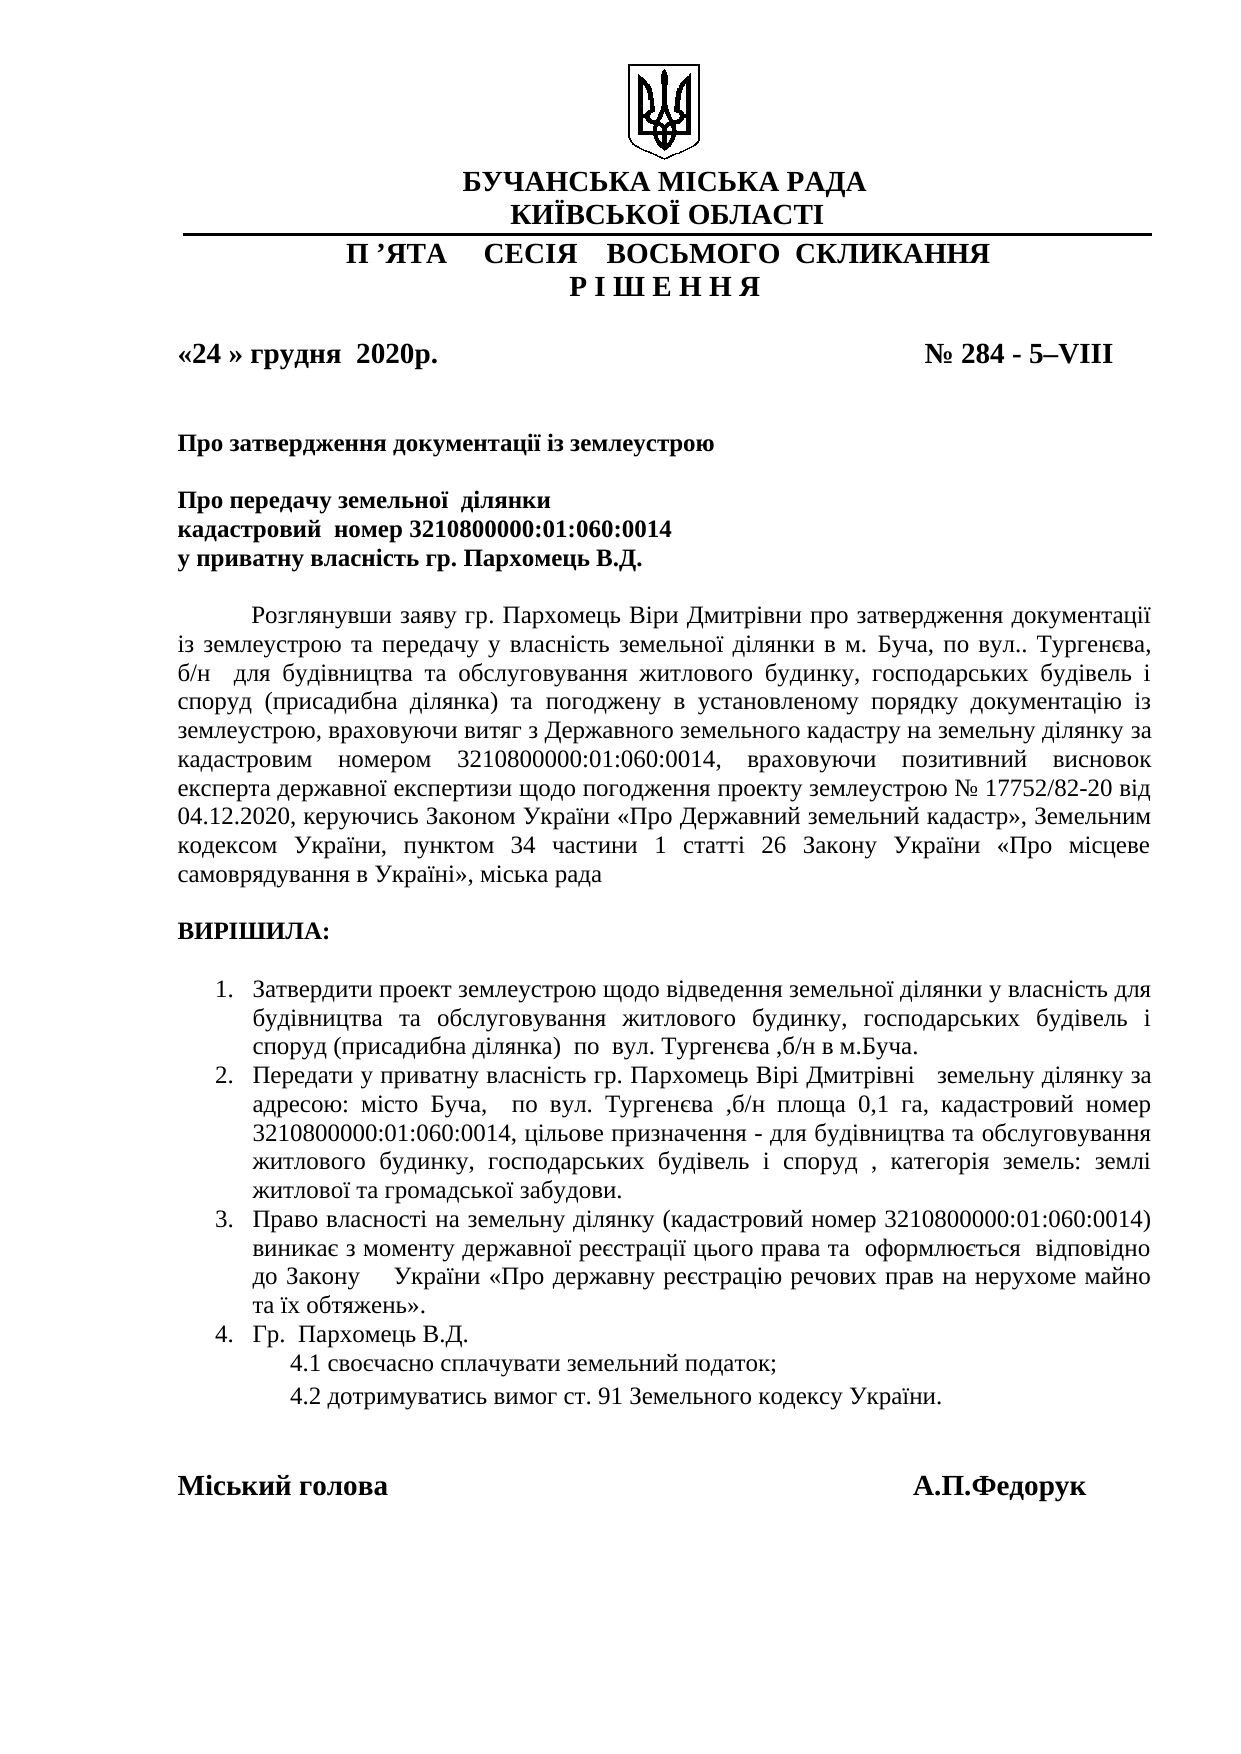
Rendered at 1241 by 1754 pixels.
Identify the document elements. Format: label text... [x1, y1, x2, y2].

text «24 » грудня 2020р. № 284 - 5–VІІІ [177, 337, 1152, 370]
list Гр. Пархомець В.Д. [215, 1319, 1152, 1348]
list своєчасно сплачувати земельний податок; [290, 1348, 1152, 1376]
text Про затвердження документації із землеустрою [177, 428, 1152, 456]
list Передати у приватну власність гр. Пархомець Вірі Дмитрівні земельну ділянку за адресою: місто Буча, по вул. Тургенєва ,б/н площа 0,1 га, кадастровий номер 3210800000:01:060:0014, цільове призначення - для будівництва та обслуговування житлового будинку, господарських будівель і споруд , категорія земель: землі житлової та громадської забудови. [215, 1060, 1152, 1204]
text ВИРІШИЛА: [177, 916, 1152, 945]
text Міський голова А.П.Федорук [177, 1468, 1152, 1501]
text Р І Ш Е Н Н Я [177, 269, 1152, 303]
text у приватну власність гр. Пархомець В.Д. [177, 543, 1152, 571]
text БУЧАНСЬКА МІСЬКА РАДА [177, 164, 1152, 197]
list дотримуватись вимог ст. 91 Земельного кодексу України. [290, 1381, 1152, 1409]
text П ’ЯТА СЕСІЯ ВОСЬМОГО СКЛИКАННЯ [177, 236, 1152, 269]
text Розглянувши заяву гр. Пархомець Віри Дмитрівни про затвердження документації із землеустрою та передачу у власність земельної ділянки в м. Буча, по вул.. Тургенєва, б/н для будівництва та обслуговування житлового будинку, господарських будівель і споруд (присадибна ділянка) та погоджену в установленому порядку документацію із землеустрою, враховуючи витяг з Державного земельного кадастру на земельну ділянку за кадастровим номером 3210800000:01:060:0014, враховуючи позитивний висновок експерта державної експертизи щодо погодження проекту землеустрою № 17752/82-20 від 04.12.2020, керуючись Законом України «Про Державний земельний кадастр», Земельним кодексом України, пунктом 34 частини 1 статті 26 Закону України «Про місцеве самоврядування в Україні», міська рада [177, 600, 1152, 888]
list Затвердити проект землеустрою щодо відведення земельної ділянки у власність для будівництва та обслуговування житлового будинку, господарських будівель і споруд (присадибна ділянка) по вул. Тургенєва ,б/н в м.Буча. [215, 974, 1152, 1060]
text Про передачу земельної ділянки [177, 485, 1152, 514]
list Право власності на земельну ділянку (кадастровий номер 3210800000:01:060:0014) виникає з моменту державної реєстрації цього права та оформлюється відповідно до Закону України «Про державну реєстрацію речових прав на нерухоме майно та їх обтяжень». [215, 1204, 1152, 1319]
text кадастровий номер 3210800000:01:060:0014 [177, 514, 1152, 543]
text КИЇВСЬКОЇ ОБЛАСТІ [183, 197, 1152, 233]
